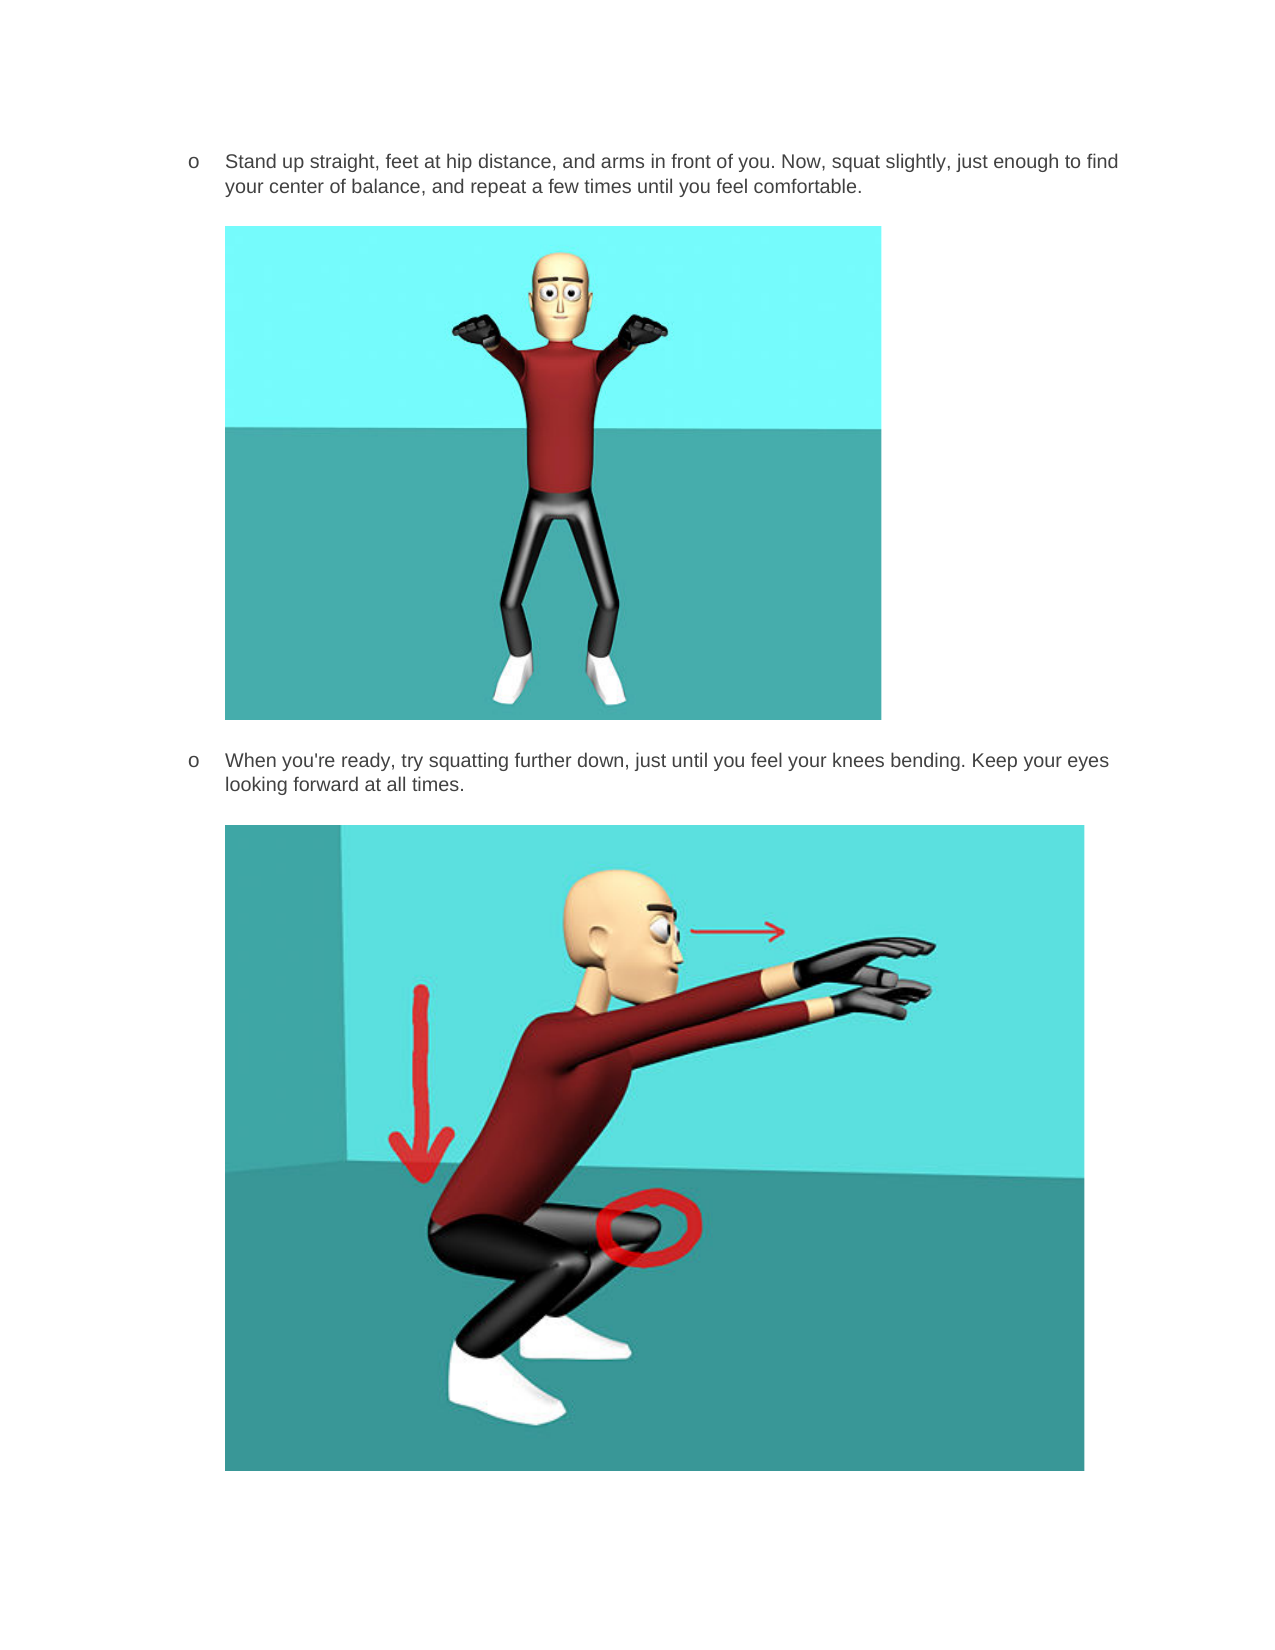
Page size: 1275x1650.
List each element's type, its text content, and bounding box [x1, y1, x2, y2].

picture [225, 226, 882, 720]
picture [225, 825, 1085, 1471]
list Stand up straight, feet at hip distance, and arms in front of you. Now, squat slightly, just enough to find your center of balance, and repeat a few times until you feel comfortable. [187, 150, 1125, 197]
list When you're ready, try squatting further down, just until you feel your knees bending. Keep your eyes looking forward at all times. [187, 748, 1125, 796]
